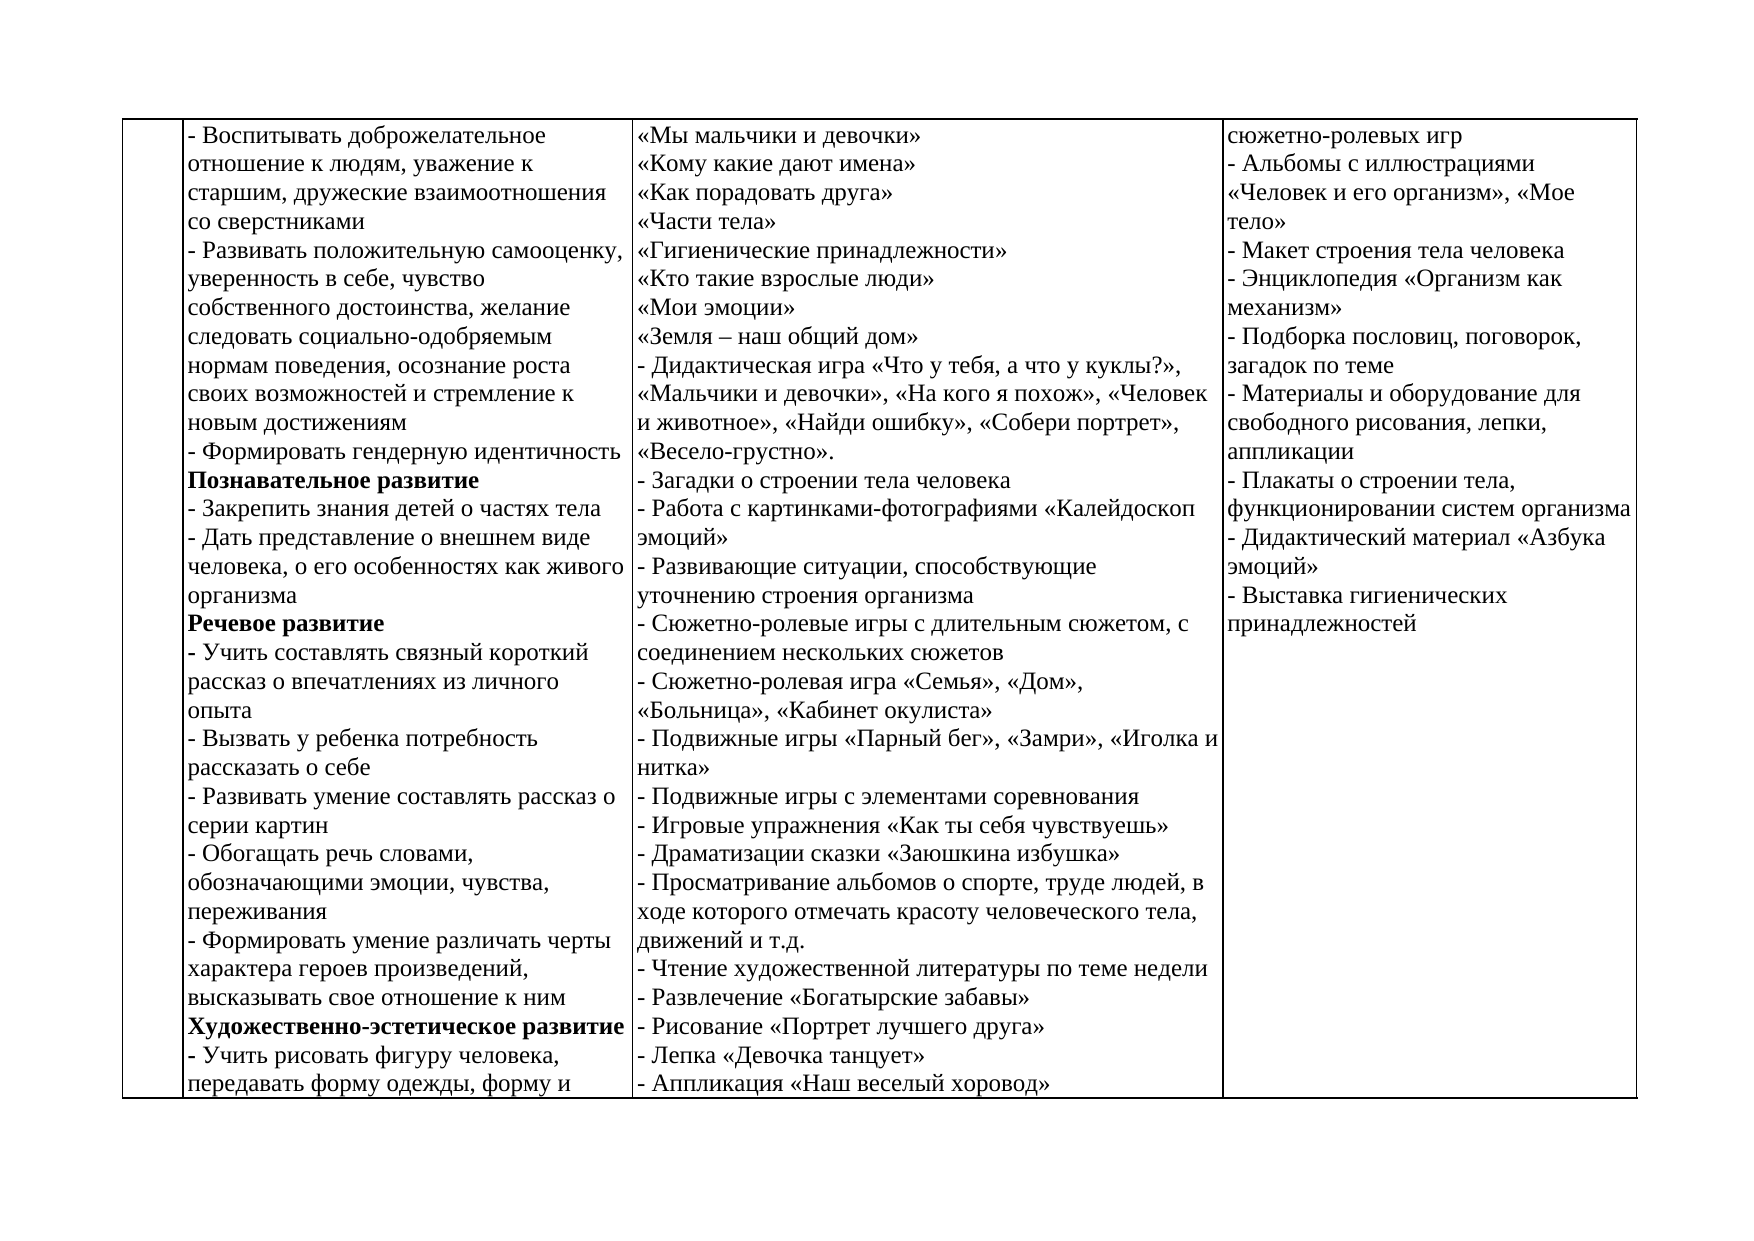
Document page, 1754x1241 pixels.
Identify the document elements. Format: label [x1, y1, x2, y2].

table_cell [123, 120, 182, 1097]
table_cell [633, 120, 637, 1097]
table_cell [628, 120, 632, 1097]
table_cell [1224, 120, 1636, 1097]
